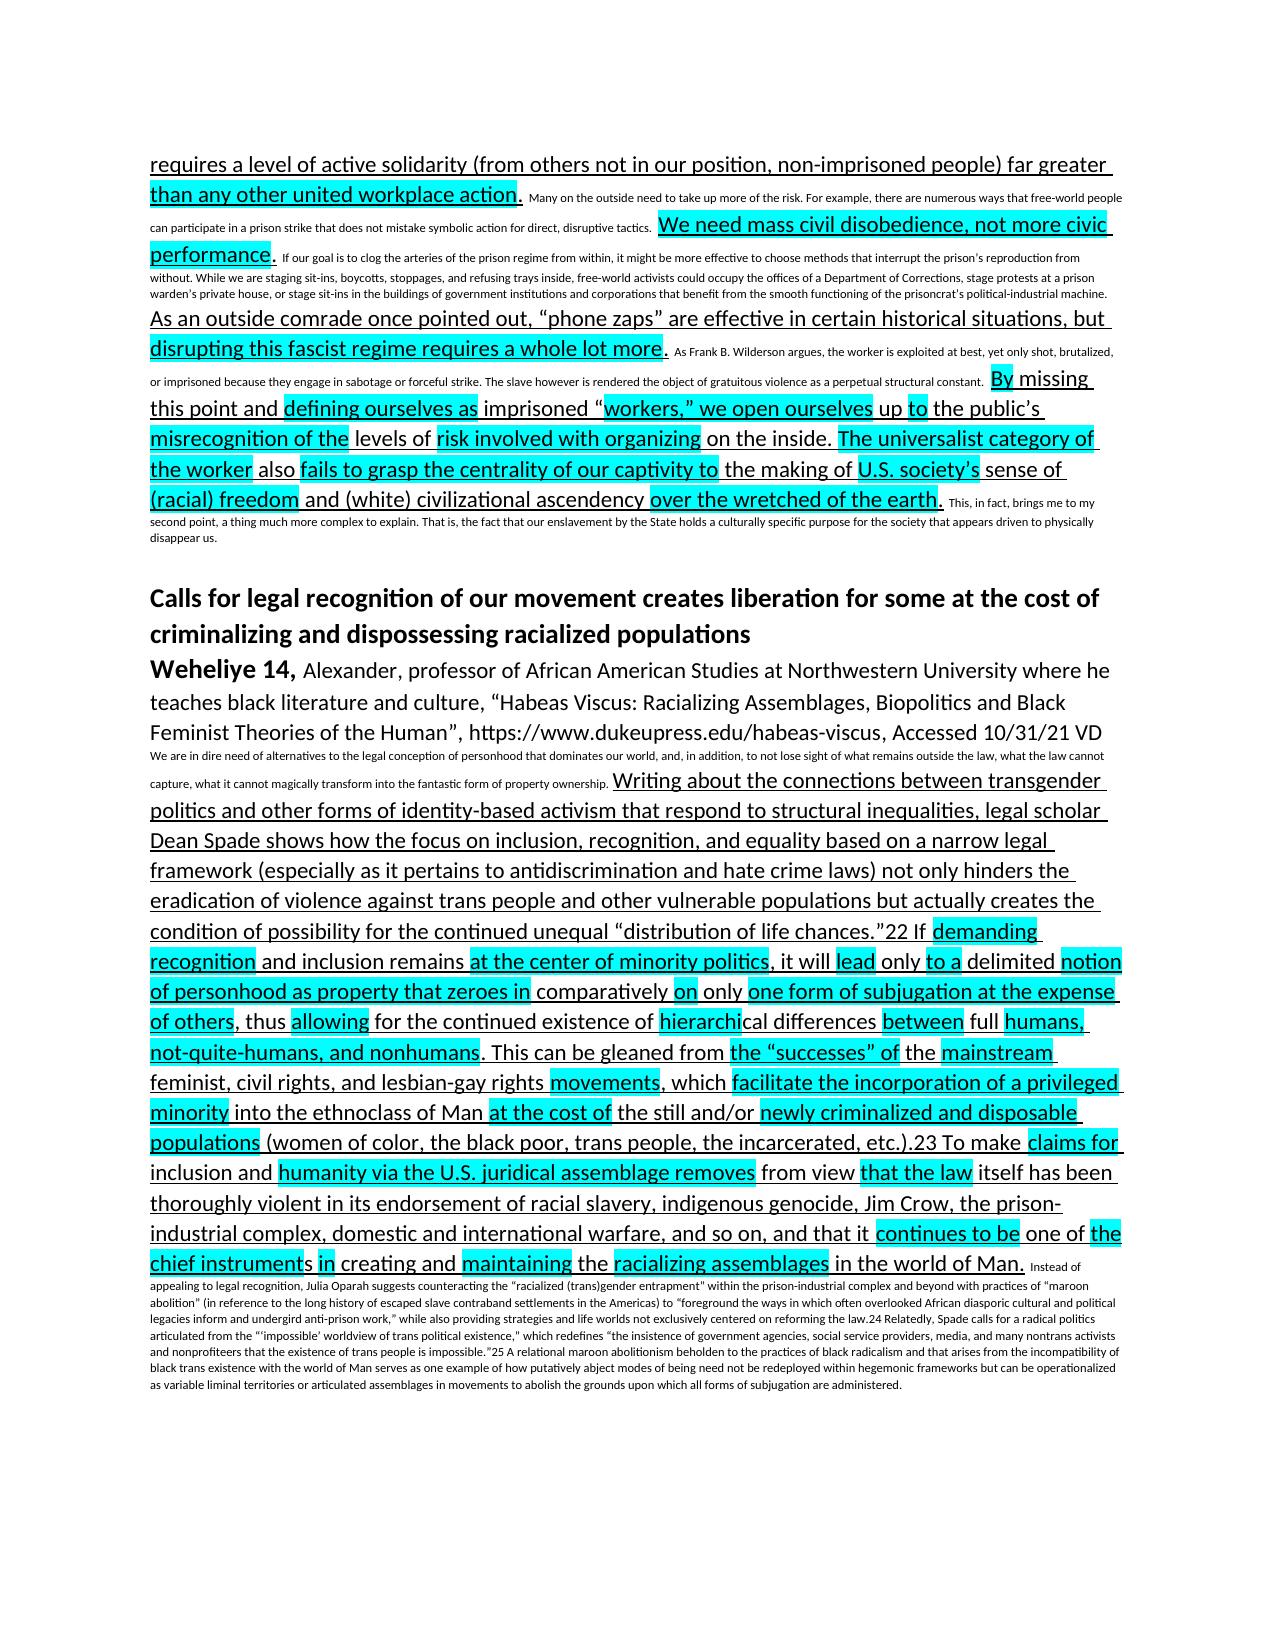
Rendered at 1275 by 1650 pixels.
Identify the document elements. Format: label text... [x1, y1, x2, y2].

subtitle Calls for legal recognition of our movement creates liberation for some at the cost of criminalizing and dispossessing racialized populations [150, 581, 1125, 650]
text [150, 150, 1125, 546]
text We are in dire need of alternatives to the legal conception of personhood that dominates our world, and, in addition, to not lose sight of what remains outside the law, what the law cannot capture, what it cannot magically transform into the fantastic form of property ownership. Writing about the connections between transgender politics and other forms of identity-based activism that respond to structural inequalities, legal scholar Dean Spade shows how the focus on inclusion, recognition, and equality based on a narrow legal framework (especially as it pertains to antidiscrimination and hate crime laws) not only hinders the eradication of violence against trans people and other vulnerable populations but actually creates the condition of possibility for the continued unequal “distribution of life chances.”22 If demanding recognition and inclusion remains at the center of minority politics, it will lead only to a delimited notion of personhood as property that zeroes in comparatively on only one form of subjugation at the expense of others, thus allowing for the continued existence of hierarchical differences between full humans, not-quite-humans, and nonhumans. This can be gleaned from the “successes” of the mainstream feminist, civil rights, and lesbian-gay rights movements, which facilitate the incorporation of a privileged minority into the ethnoclass of Man at the cost of the still and/or newly criminalized and disposable populations (women of color, the black poor, trans people, the incarcerated, etc.).23 To make claims for inclusion and humanity via the U.S. juridical assemblage removes from view that the law itself has been thoroughly violent in its endorsement of racial slavery, indigenous genocide, Jim Crow, the prison-industrial complex, domestic and international warfare, and so on, and that it continues to be one of the chief instruments in creating and maintaining the racializing assemblages in the world of Man. Instead of appealing to legal recognition, Julia Oparah suggests counteracting the “racialized (trans)gender entrapment” within the prison-industrial complex and beyond with practices of “maroon abolition” (in reference to the long history of escaped slave contraband settlements in the Americas) to “foreground the ways in which often overlooked African diasporic cultural and political legacies inform and undergird anti-prison work,” while also providing strategies and life worlds not exclusively centered on reforming the law.24 Relatedly, Spade calls for a radical politics articulated from the “‘impossible’ worldview of trans political existence,” which redefines “the insistence of government agencies, social service providers, media, and many nontrans activists and nonprofiteers that the existence of trans people is impossible.”25 A relational maroon abolitionism beholden to the practices of black radicalism and that arises from the incompatibility of black trans existence with the world of Man serves as one example of how putatively abject modes of being need not be redeployed within hegemonic frameworks but can be operationalized as variable liminal territories or articulated assemblages in movements to abolish the grounds upon which all forms of subjugation are administered. [150, 748, 1125, 1392]
text Weheliye 14, Alexander, professor of African American Studies at Northwestern University where he teaches black literature and culture, “Habeas Viscus: Racializing Assemblages, Biopolitics and Black Feminist Theories of the Human”, https://www.dukeupress.edu/habeas-viscus, Accessed 10/31/21 VD [150, 653, 1125, 746]
